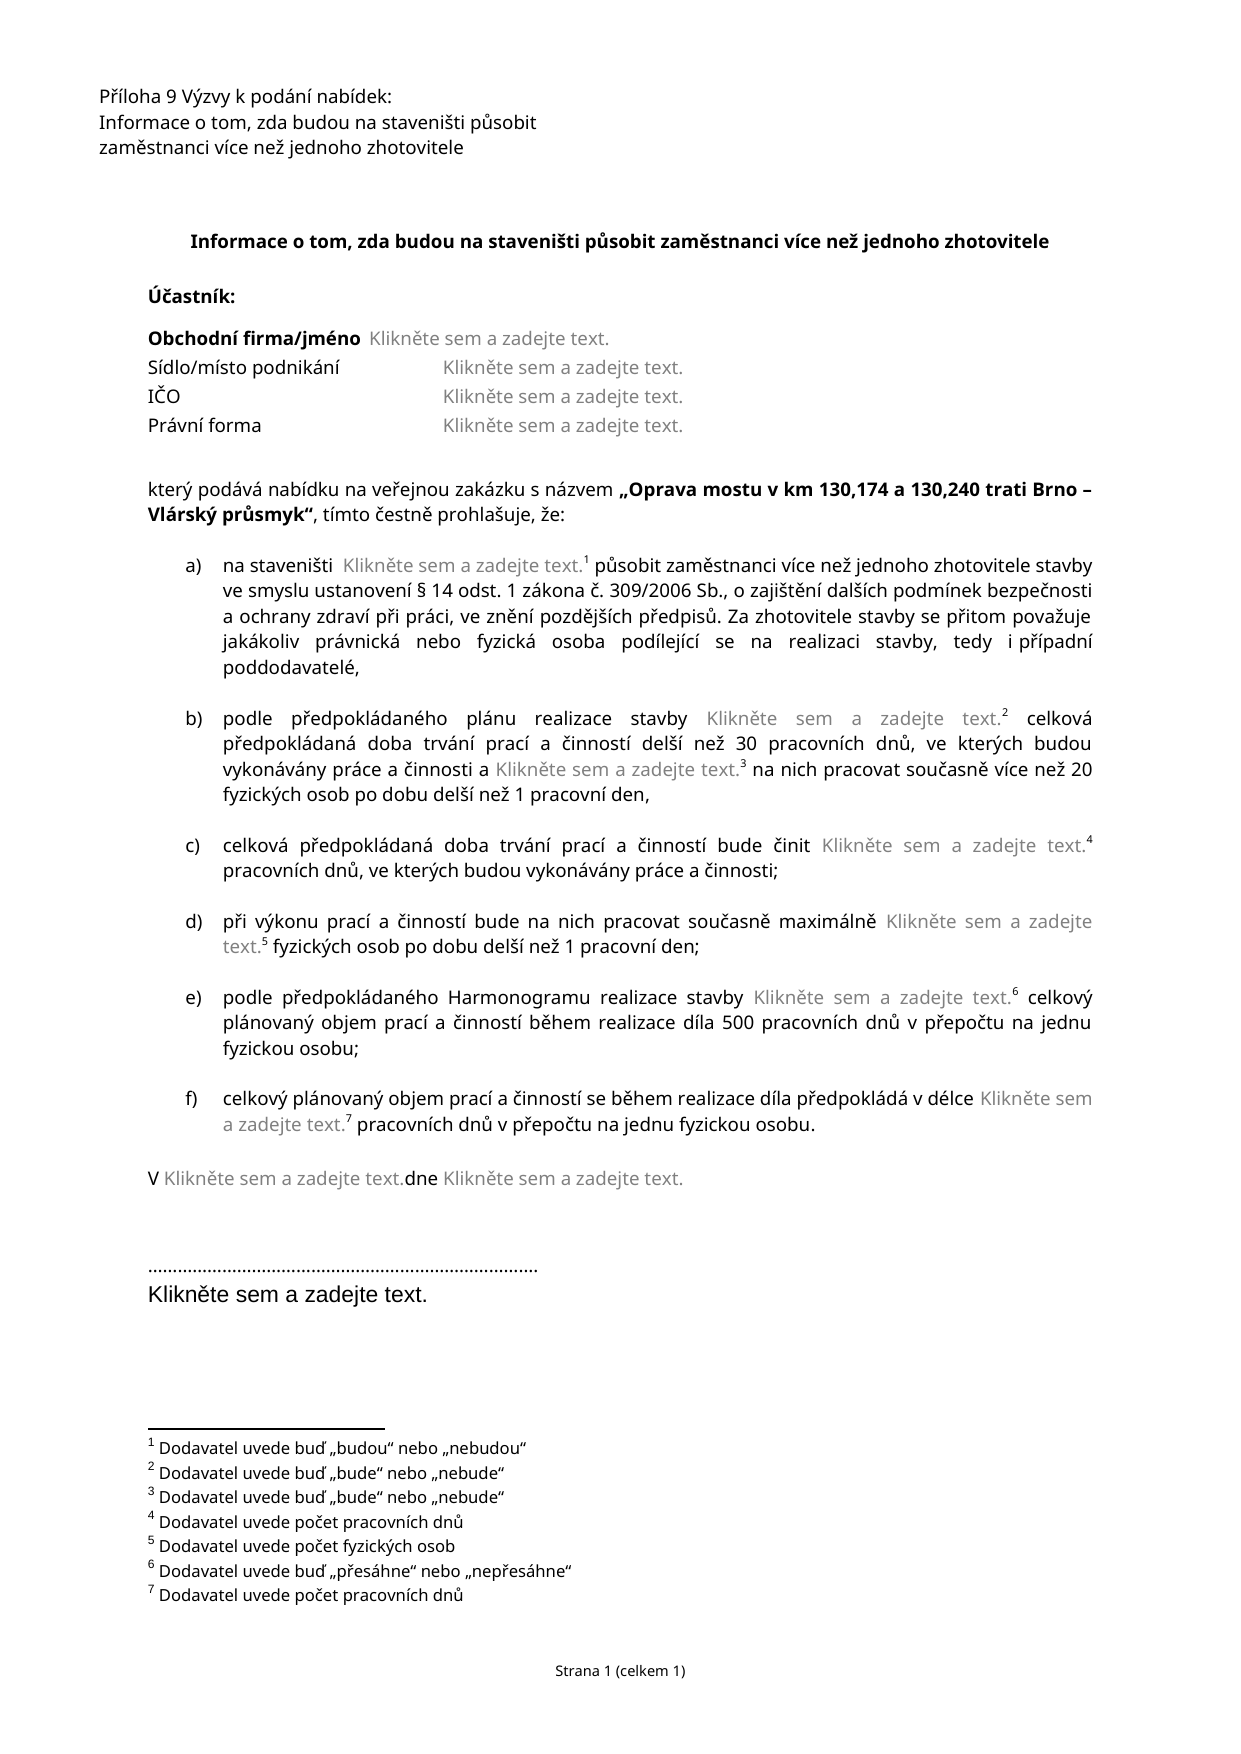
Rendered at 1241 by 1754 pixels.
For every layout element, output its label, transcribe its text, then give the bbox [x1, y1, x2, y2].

list při výkonu prací a činností bude na nich pracovat současně maximálně fyzických osob po dobu delší než 1 pracovní den; [185, 908, 1093, 959]
list podle předpokládaného Harmonogramu realizace stavby celkový plánovaný objem prací a činností během realizace díla 500 pracovních dnů v přepočtu na jednu fyzickou osobu; [185, 984, 1093, 1061]
list celkový plánovaný objem prací a činností se během realizace díla předpokládá v délce pracovních dnů v přepočtu na jednu fyzickou osobu. [185, 1086, 1093, 1137]
text Právní forma [148, 409, 1093, 438]
text Obchodní firma/jméno [148, 322, 1093, 351]
text Účastník: [148, 279, 1093, 310]
list celková předpokládaná doba trvání prací a činností bude činit pracovních dnů, ve kterých budou vykonávány práce a činnosti; [185, 832, 1093, 883]
text který podává nabídku na veřejnou zakázku s názvem „Oprava mostu v km 130,174 a 130,240 trati Brno – Vlárský průsmyk“, tímto čestně prohlašuje, že: [148, 476, 1093, 527]
text ……………………………………………………………………. [148, 1249, 1092, 1278]
title Informace o tom, zda budou na staveništi působit zaměstnanci více než jednoho zhotovitele [148, 228, 1093, 254]
list na staveništi působit zaměstnanci více než jednoho zhotovitele stavby ve smyslu ustanovení § 14 odst. 1 zákona č. 309/2006 Sb., o zajištění dalších podmínek bezpečnosti a ochrany zdraví při práci, ve znění pozdějších předpisů. Za zhotovitele stavby se přitom považuje jakákoliv právnická nebo fyzická osoba podílející se na realizaci stavby, tedy i případní poddodavatelé, [185, 552, 1093, 680]
text Sídlo/místo podnikání [148, 351, 1093, 380]
list podle předpokládaného plánu realizace stavby celková předpokládaná doba trvání prací a činností delší než 30 pracovních dnů, ve kterých budou vykonávány práce a činnosti a na nich pracovat současně více než 20 fyzických osob po dobu delší než 1 pracovní den, [185, 705, 1093, 807]
text IČO [148, 380, 1093, 409]
text V dne [148, 1162, 1092, 1191]
